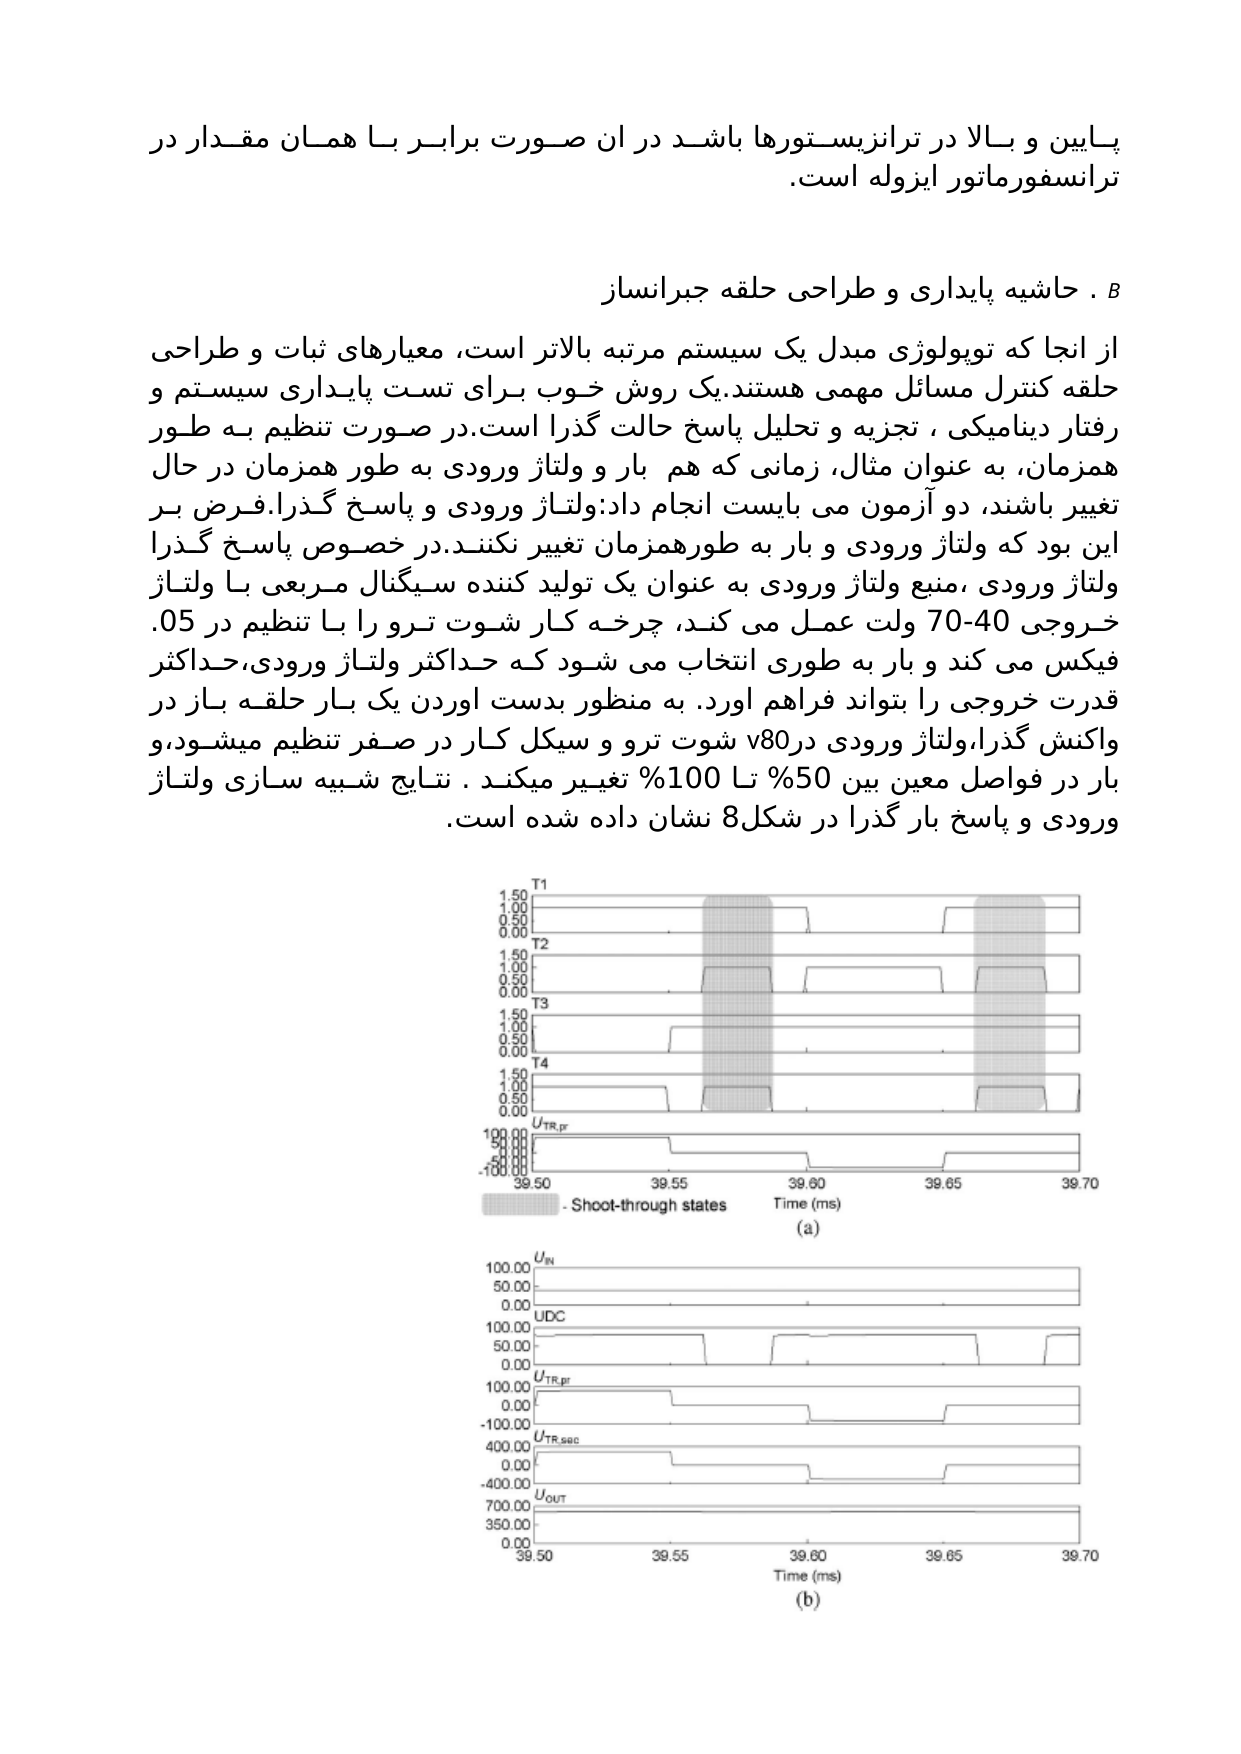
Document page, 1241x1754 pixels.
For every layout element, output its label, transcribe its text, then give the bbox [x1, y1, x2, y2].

text B . حاشیه پایداری و طراحی حلقه جبرانساز [150, 272, 1120, 306]
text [150, 120, 1120, 193]
picture [474, 860, 1120, 1616]
text از انجا که توپولوژی مبدل یک سیستم مرتبه بالاتر است، معیارهای ثبات و طراحی حلقه کنترل مسائل مهمی هستند.یک روش خوب برای تست پایداری سیستم و رفتار دینامیکی ، تجزیه و تحلیل پاسخ حالت گذرا است.در صورت تنظیم به طور همزمان، به عنوان مثال، زمانی که هم بار و ولتاژ ورودی به طور همزمان در حال تغییر باشند، دو آزمون می بایست انجام داد:ولتاژ ورودی و پاسخ گذرا.فرض بر این بود که ولتاژ ورودی و بار به طورهمزمان تغییر نکنند.در خصوص پاسخ گذرا ولتاژ ورودی ،منبع ولتاژ ورودی به عنوان یک تولید کننده سیگنال مربعی با ولتاژ خروجی 40-70 ولت عمل می کند، چرخه کار شوت ترو را با تنظیم در 05. فیکس می کند و بار به طوری انتخاب می شود که حداکثر ولتاژ ورودی،حداکثر قدرت خروجی را بتواند فراهم اورد. به منظور بدست اوردن یک بار حلقه باز در واکنش گذرا،ولتاژ ورودی درv80 شوت ترو و سیکل کار در صفر تنظیم میشود،و بار در فواصل معین بین 50% تا 100% تغییر میکند . نتایج شبیه سازی ولتاژ ورودی و پاسخ بار گذرا در شکل8 نشان داده شده است. [150, 332, 1120, 835]
